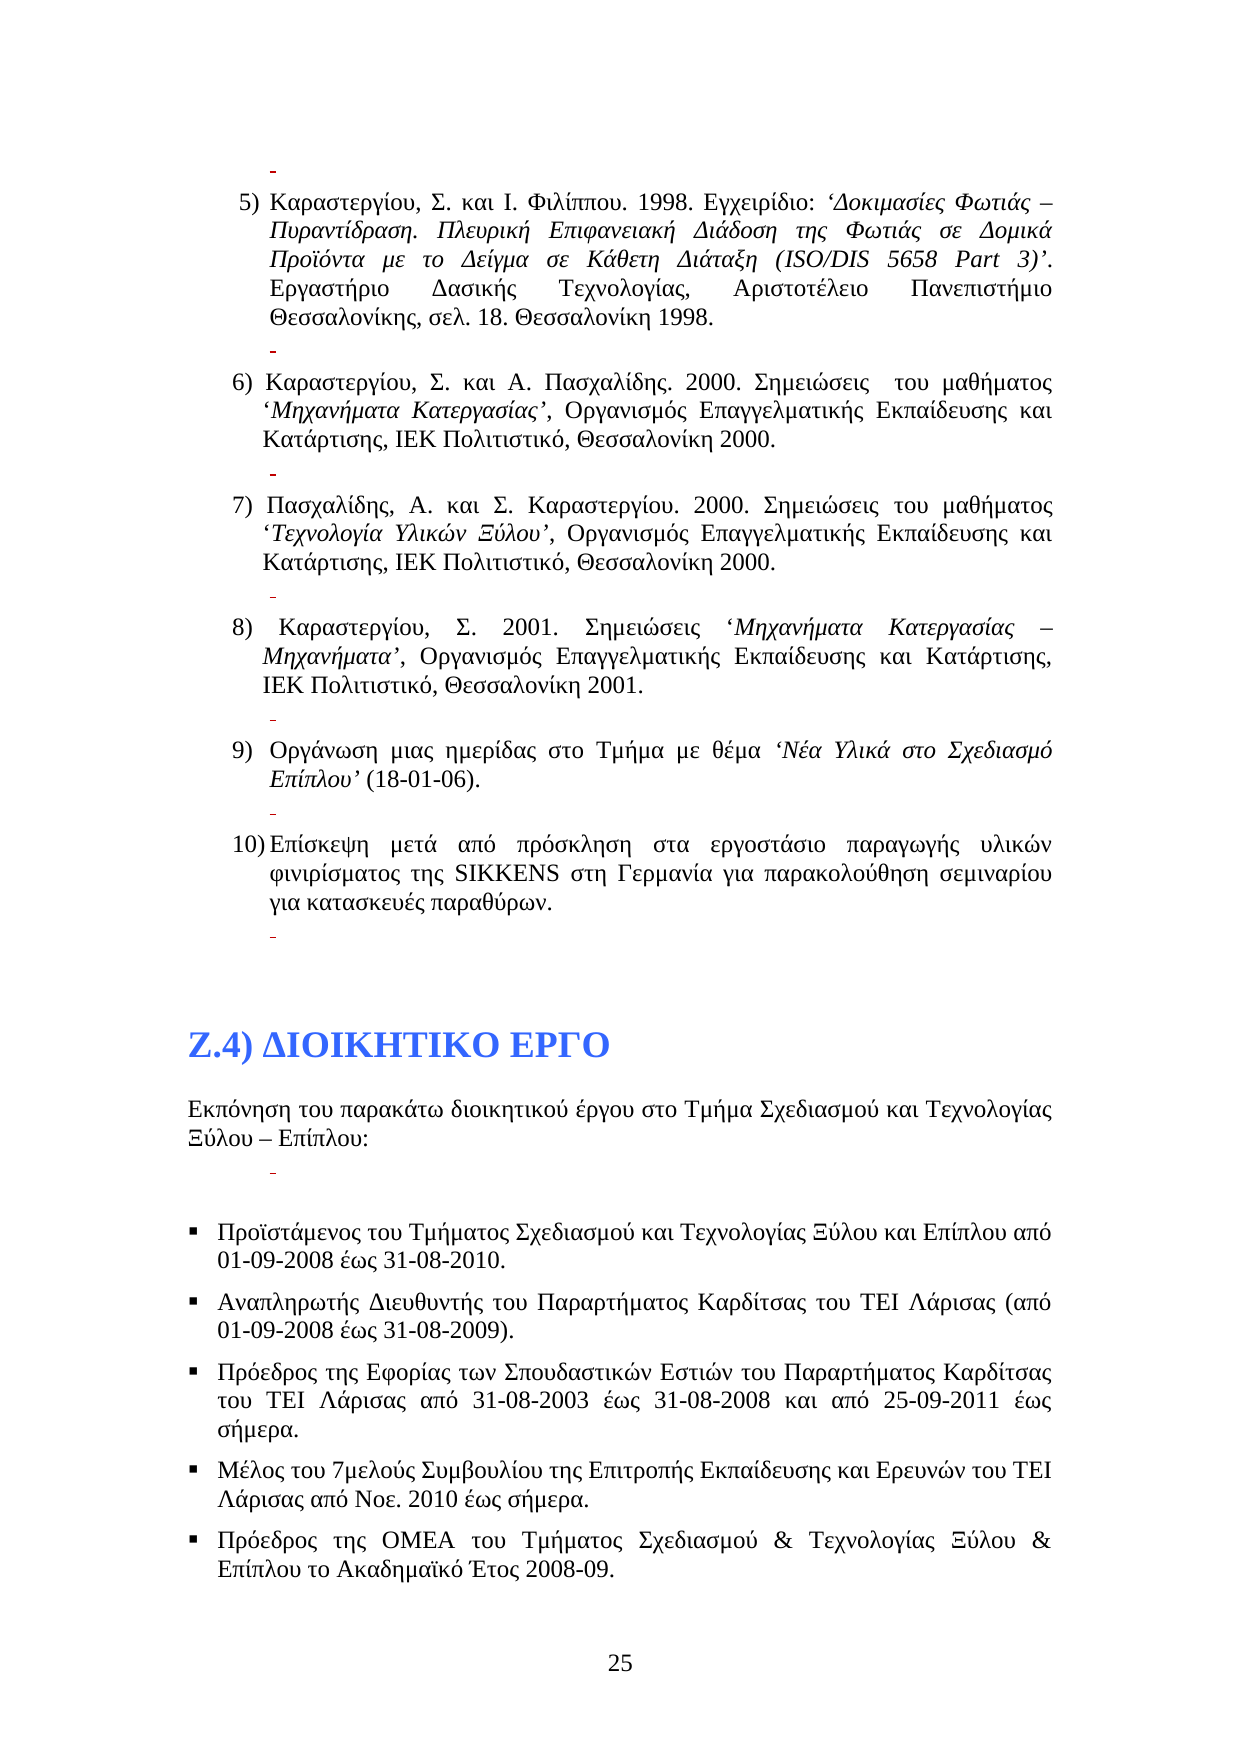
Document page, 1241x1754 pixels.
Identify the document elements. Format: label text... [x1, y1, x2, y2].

list Πρόεδρος της Εφορίας των Σπουδαστικών Εστιών του Παραρτήματος Καρδίτσας του ΤΕΙ Λάρισας από 31-08-2003 έως 31-08-2008 και από 25-09-2011 έως σήμερα. [187, 1357, 1053, 1443]
list Μέλος του 7μελούς Συμβουλίου της Επιτροπής Εκπαίδευσης και Ερευνών του ΤΕΙ Λάρισας από Νοε. 2010 έως σήμερα. [187, 1456, 1053, 1513]
text 6) Καραστεργίου, Σ. και Α. Πασχαλίδης. 2000. Σημειώσεις του μαθήματος ‘Μηχανήματα Κατεργασίας’, Οργανισμός Επαγγελματικής Εκπαίδευσης και Κατάρτισης, ΙΕΚ Πολιτιστικό, Θεσσαλονίκη 2000. [232, 367, 1053, 453]
list Επίσκεψη μετά από πρόσκληση στα εργοστάσιο παραγωγής υλικών φινιρίσματος της SIKKENS στη Γερμανία για παρακολούθηση σεμιναρίου για κατασκευές παραθύρων. [232, 829, 1053, 916]
list Αναπληρωτής Διευθυντής του Παραρτήματος Καρδίτσας του ΤΕΙ Λάρισας (από 01-09-2008 έως 31-08-2009). [187, 1287, 1053, 1344]
list Οργάνωση μιας ημερίδας στο Τμήμα με θέμα ‘Νέα Υλικά στο Σχεδιασμό Επίπλου’ (18-01-06). [232, 735, 1053, 793]
text 8) Καραστεργίου, Σ. 2001. Σημειώσεις ‘Μηχανήματα Κατεργασίας – Μηχανήματα’, Οργανισμός Επαγγελματικής Εκπαίδευσης και Κατάρτισης, ΙΕΚ Πολιτιστικό, Θεσσαλονίκη 2001. [232, 612, 1053, 699]
list Πρόεδρος της ΟΜΕΑ του Τμήματος Σχεδιασμού & Τεχνολογίας Ξύλου & Επίπλου το Ακαδημαϊκό Έτος 2008-09. [187, 1526, 1053, 1583]
list Καραστεργίου, Σ. και Ι. Φιλίππου. 1998. Εγχειρίδιο: ‘Δοκιμασίες Φωτιάς – Πυραντίδραση. Πλευρική Επιφανειακή Διάδοση της Φωτιάς σε Δομικά Προϊόντα με το Δείγμα σε Κάθετη Διάταξη (ISO/DIS 5658 Part 3)’. Εργαστήριο Δασικής Τεχνολογίας, Αριστοτέλειο Πανεπιστήμιο Θεσσαλονίκης, σελ. 18. Θεσσαλονίκη 1998. [239, 187, 1053, 330]
list Προϊστάμενος του Τμήματος Σχεδιασμού και Τεχνολογίας Ξύλου και Επίπλου από 01-09-2008 έως 31-08-2010. [187, 1217, 1053, 1274]
text 7) Πασχαλίδης, Α. και Σ. Καραστεργίου. 2000. Σημειώσεις του μαθήματος ‘Τεχνολογία Υλικών Ξύλου’, Οργανισμός Επαγγελματικής Εκπαίδευσης και Κατάρτισης, ΙΕΚ Πολιτιστικό, Θεσσαλονίκη 2000. [232, 490, 1053, 576]
text Εκπόνηση του παρακάτω διοικητικού έργου στο Τμήμα Σχεδιασμού και Τεχνολογίας Ξύλου – Επίπλου: [187, 1094, 1053, 1152]
text Ζ.4) ΔΙΟΙΚΗΤΙΚΟ ΕΡΓΟ [187, 1022, 1053, 1065]
